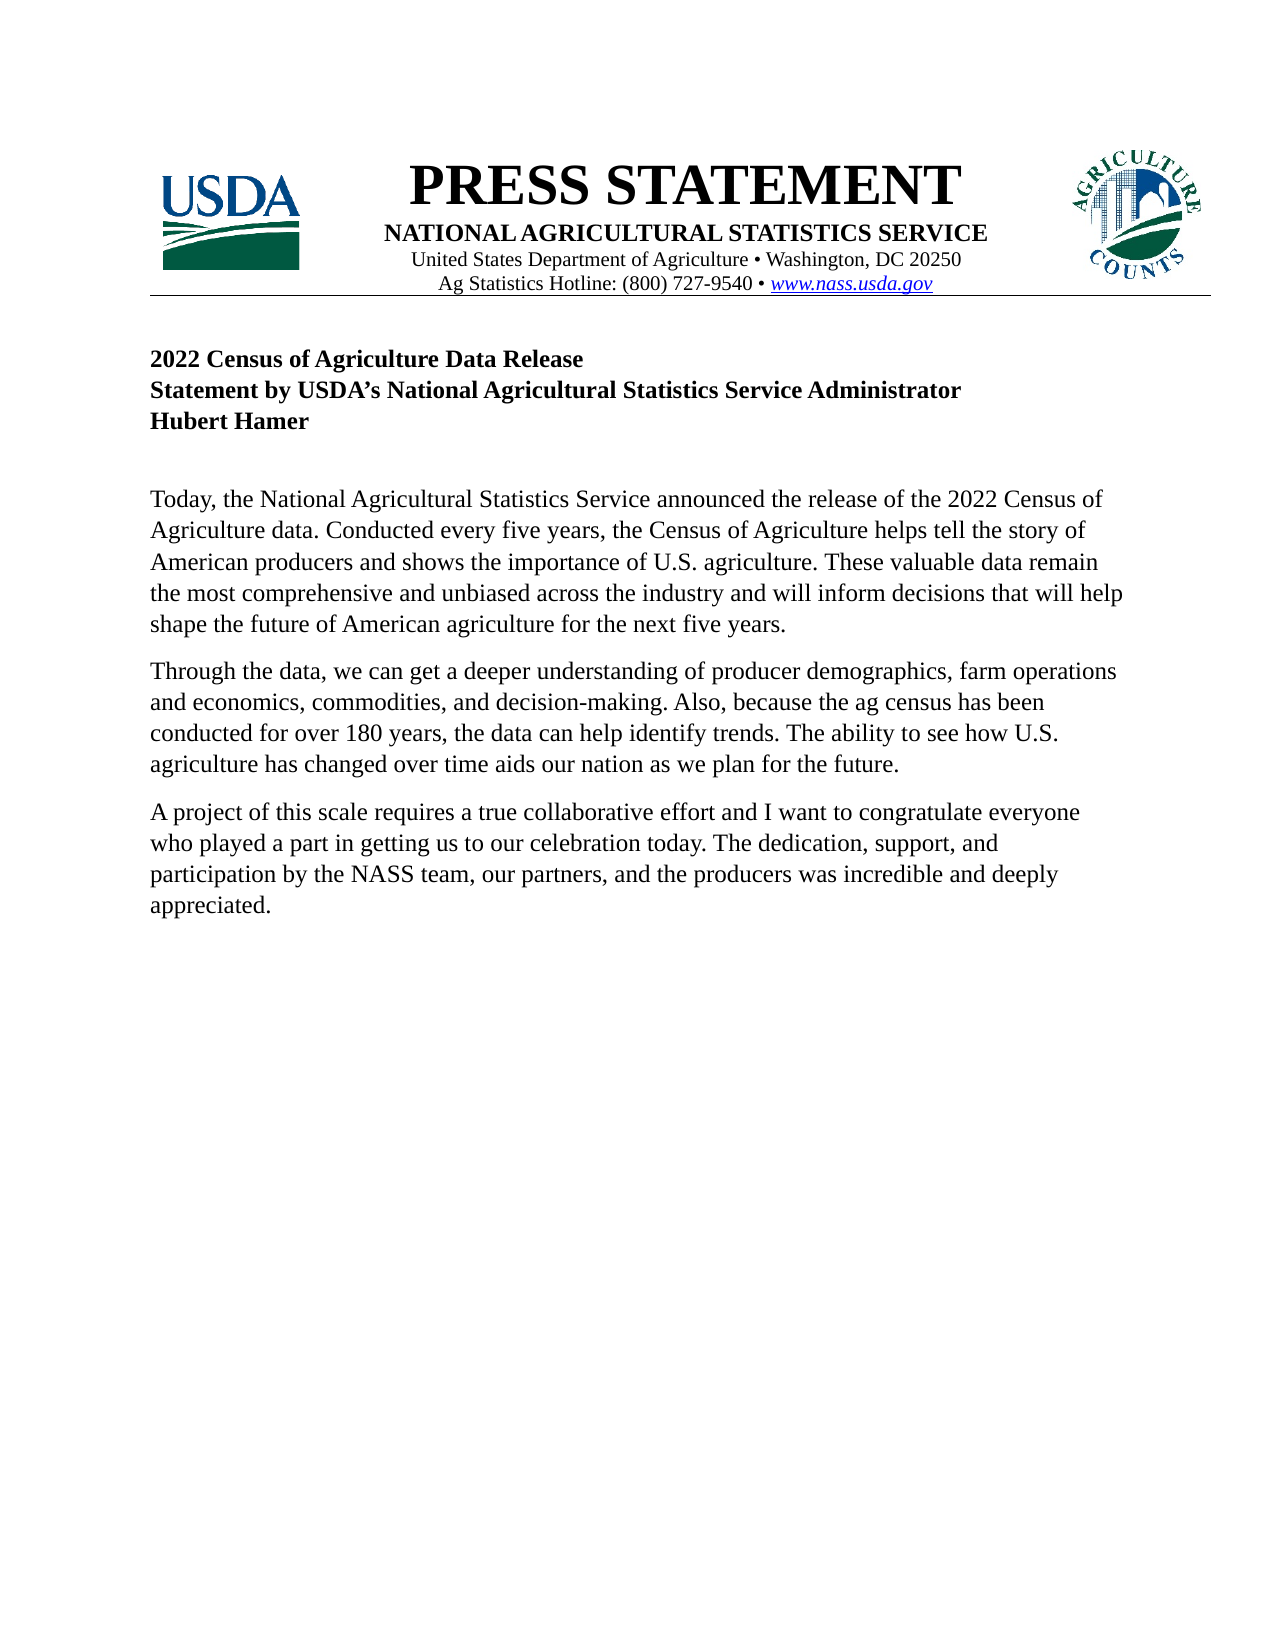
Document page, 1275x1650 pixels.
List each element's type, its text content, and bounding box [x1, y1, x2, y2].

table_header PRESS STATEMENT [311, 150, 1061, 217]
table_cell United States Department of Agriculture • Washington, DC 20250 [311, 247, 1061, 271]
table_header [1061, 150, 1211, 295]
table_header [150, 150, 311, 295]
text A project of this scale requires a true collaborative effort and I want to congratulate everyone who played a part in getting us to our celebration today. The dedication, support, and participation by the NASS team, our partners, and the producers was incredible and deeply appreciated. [150, 797, 1125, 919]
text 2022 Census of Agriculture Data Release Statement by USDA’s National Agricultural Statistics Service Administrator Hubert Hamer [150, 344, 1125, 434]
table_cell NATIONAL AGRICULTURAL STATISTICS SERVICE [311, 217, 1061, 247]
picture [1072, 150, 1201, 279]
picture [161, 175, 300, 270]
table_cell Ag Statistics Hotline: (800) 727-9540 • www.nass.usda.gov [311, 271, 1061, 295]
text Today, the National Agricultural Statistics Service announced the release of the 2022 Census of Agriculture data. Conducted every five years, the Census of Agriculture helps tell the story of American producers and shows the importance of U.S. agriculture. These valuable data remain the most comprehensive and unbiased across the industry and will inform decisions that will help shape the future of American agriculture for the next five years. [150, 453, 1125, 637]
text Through the data, we can get a deeper understanding of producer demographics, farm operations and economics, commodities, and decision-making. Also, because the ag census has been conducted for over 180 years, the data can help identify trends. The ability to see how U.S. agriculture has changed over time aids our nation as we plan for the future. [150, 656, 1125, 778]
